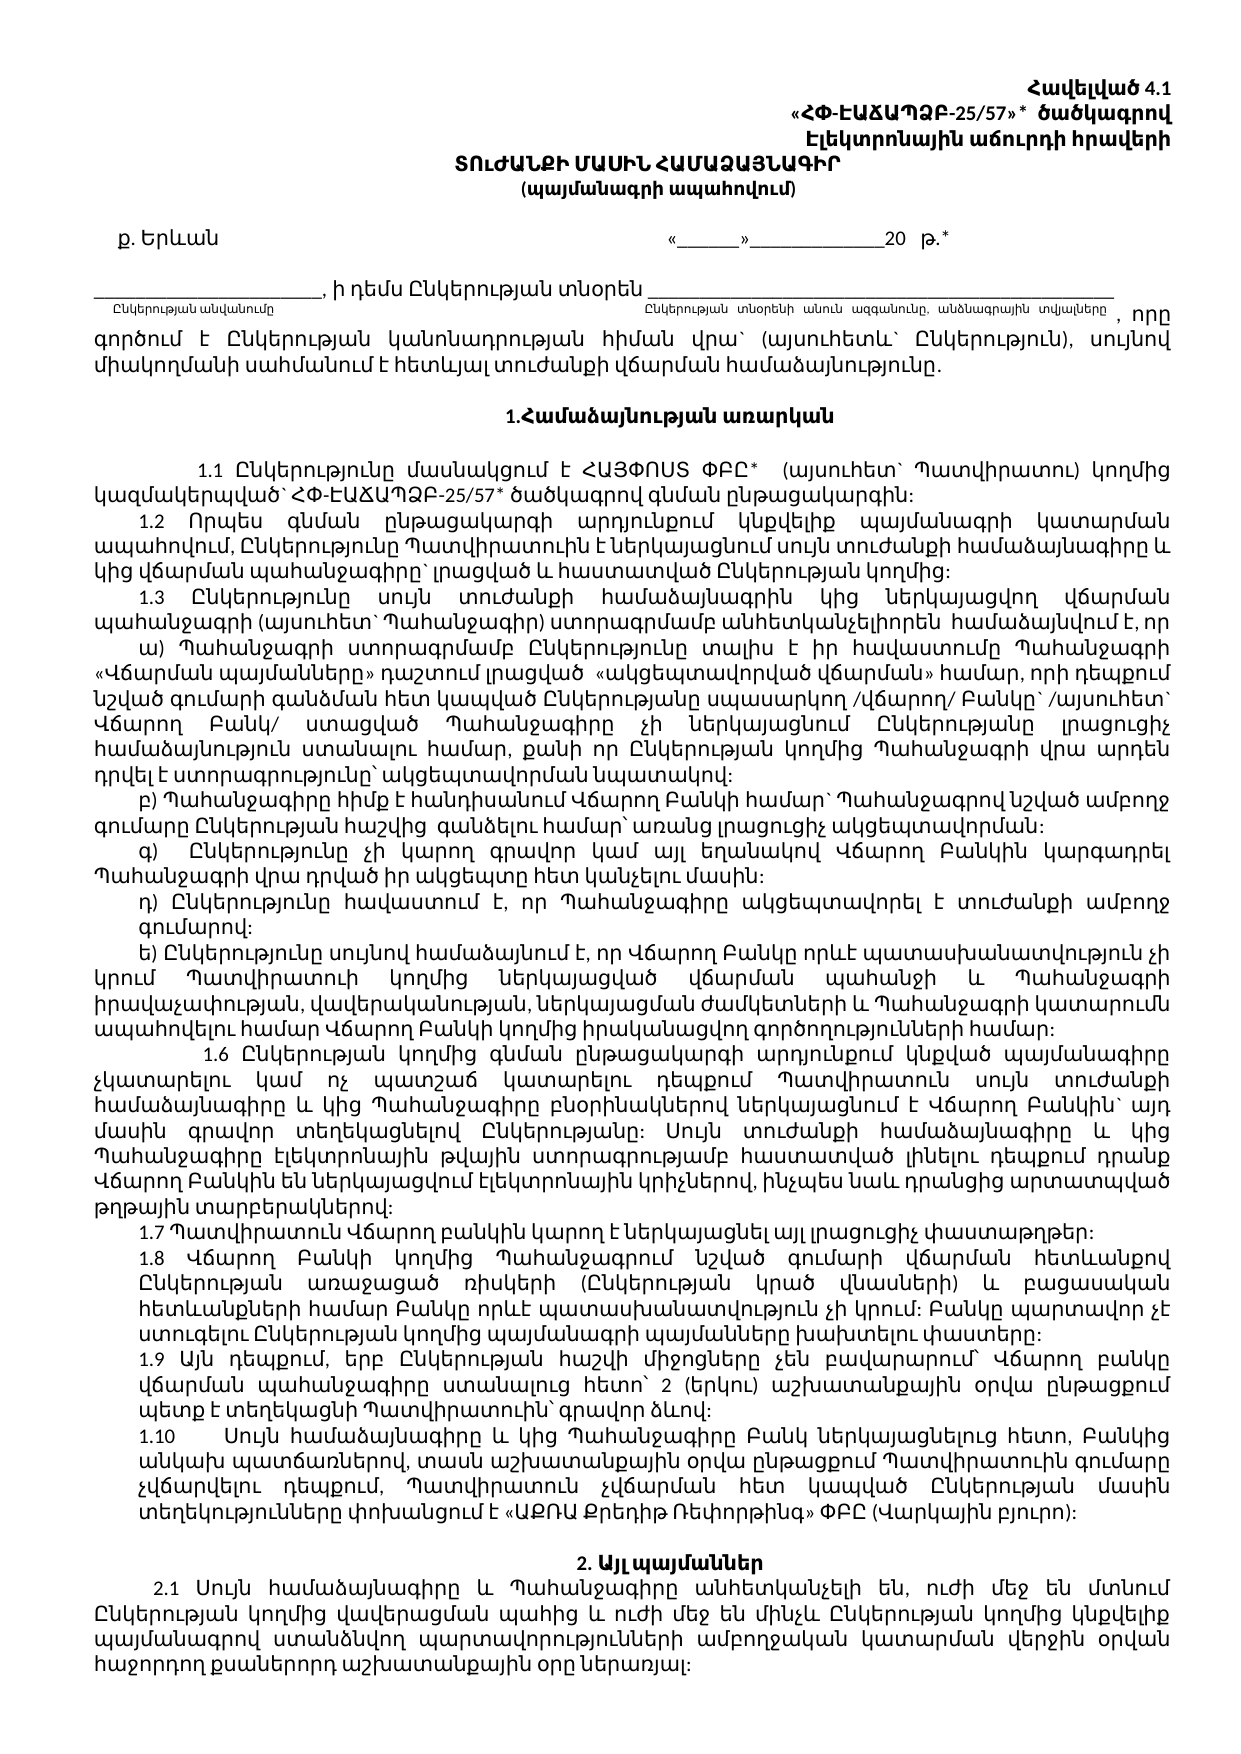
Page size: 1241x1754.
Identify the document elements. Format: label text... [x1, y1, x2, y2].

text Ընկերության անվանումը Ընկերության տնօրենի անուն ազգանունը, անձնագրային տվյալները , որը գործում է Ընկերության կանոնադրության հիման վրա` (այսուհետև` Ընկերություն), սույնով միակողմանի սահմանում է հետևյալ տուժանքի վճարման համաձայնությունը. [94, 301, 1171, 377]
text 1.6 Ընկերության կողմից գնման ընթացակարգի արդյունքում կնքված պայմանագիրը չկատարելու կամ ոչ պատշաճ կատարելու դեպքում Պատվիրատուն սույն տուժանքի համաձայնագիրը և կից Պահանջագիրը բնօրինակներով ներկայացնում է Վճարող Բանկին` այդ մասին գրավոր տեղեկացնելով Ընկերությանը: Սույն տուժանքի համաձայնագիրը և կից Պահանջագիրը էլեկտրոնային թվային ստորագրությամբ հաստատված լինելու դեպքում դրանք Վճարող Բանկին են ներկայացվում էլեկտրոնային կրիչներով, ինչպես նաև դրանցից արտատպված թղթային տարբերակներով: [94, 1042, 1171, 1219]
text 1.10 Սույն համաձայնագիրը և կից Պահանջագիրը Բանկ ներկայացնելուց հետո, Բանկից անկախ պատճառներով, տասն աշխատանքային օրվա ընթացքում Պատվիրատուին գումարը չվճարվելու դեպքում, Պատվիրատուն չվճարման հետ կապված Ընկերության մասին տեղեկությունները փոխանցում է «ԱՔՌԱ Քրեդիթ Ռեփորթինգ» ՓԲԸ (Վարկային բյուրո): [138, 1423, 1171, 1524]
text (պայմանագրի ապահովում) [94, 177, 1171, 199]
text ՏՈւԺԱՆՔԻ ՄԱՍԻՆ ՀԱՄԱՁԱՅՆԱԳԻՐ [94, 151, 1171, 177]
text 1.1 Ընկերությունը մասնակցում է ՀԱՅՓՈՍՏ ՓԲԸ* (այսուհետ` Պատվիրատու) կողմից կազմակերպված` ՀՓ-ԷԱՃԱՊՁԲ-25/57* ծածկագրով գնման ընթացակարգին: [94, 457, 1171, 508]
text 1.8 Վճարող Բանկի կողմից Պահանջագրում նշված գումարի վճարման հետևանքով Ընկերության առաջացած ռիսկերի (Ընկերության կրած վնասների) և բացասական հետևանքների համար Բանկը որևէ պատասխանատվություն չի կրում: Բանկը պարտավոր չէ ստուգելու Ընկերության կողմից պայմանագրի պայմանները խախտելու փաստերը: [138, 1245, 1171, 1347]
text Էլեկտրոնային աճուրդի հրավերի [94, 126, 1171, 151]
text դ) Ընկերությունը հավաստում է, որ Պահանջագիրը ակցեպտավորել է տուժանքի ամբողջ գումարով: [138, 889, 1171, 940]
text 1.2 Որպես գնման ընթացակարգի արդյունքում կնքվելիք պայմանագրի կատարման ապահովում, Ընկերությունը Պատվիրատուին է ներկայացնում սույն տուժանքի համաձայնագիրը և կից վճարման պահանջագիրը` լրացված և հաստատված Ընկերության կողմից: [94, 508, 1171, 584]
text 1.Համաձայնության առարկան [169, 403, 1171, 428]
text գ) Ընկերությունը չի կարող գրավոր կամ այլ եղանակով Վճարող Բանկին կարգադրել Պահանջագրի վրա դրված իր ակցեպտը հետ կանչելու մասին: [94, 838, 1171, 889]
text 1.7 Պատվիրատուն Վճարող բանկին կարող է ներկայացնել այլ լրացուցիչ փաստաթղթեր: [138, 1219, 1171, 1245]
text 2.1 Սույն համաձայնագիրը և Պահանջագիրը անհետկանչելի են, ուժի մեջ են մտնում Ընկերության կողմից վավերացման պահից և ուժի մեջ են մինչև Ընկերության կողմից կնքվելիք պայմանագրով ստանձնվող պարտավորությունների ամբողջական կատարման վերջին օրվան հաջորդող քսաներորդ աշխատանքային օրը ներառյալ: [94, 1575, 1171, 1677]
text ______________________, ի դեմս Ընկերության տնօրեն _____________________________________________ [94, 276, 1171, 301]
text Հավելված 4.1 [94, 75, 1171, 100]
text բ) Պահանջագիրը հիմք է հանդիսանում Վճարող Բանկի համար` Պահանջագրով նշված ամբողջ գումարը Ընկերության հաշվից գանձելու համար՝ առանց լրացուցիչ ակցեպտավորման: [94, 787, 1171, 838]
text ե) Ընկերությունը սույնով համաձայնում է, որ Վճարող Բանկը որևէ պատասխանատվություն չի կրում Պատվիրատուի կողմից ներկայացված վճարման պահանջի և Պահանջագրի իրավաչափության, վավերականության, ներկայացման ժամկետների և Պահանջագրի կատարումն ապահովելու համար Վճարող Բանկի կողմից իրականացվող գործողությունների համար: [94, 940, 1171, 1042]
text ք. Երևան «______»_____________20 թ.* [94, 225, 1171, 250]
text 1.3 Ընկերությունը սույն տուժանքի համաձայնագրին կից ներկայացվող վճարման պահանջագրի (այսուհետ` Պահանջագիր) ստորագրմամբ անհետկանչելիորեն համաձայնվում է, որ [94, 584, 1171, 635]
text 2. Այլ պայմաններ [169, 1550, 1171, 1575]
text 1.9 Այն դեպքում, երբ Ընկերության հաշվի միջոցները չեն բավարարում՝ Վճարող բանկը վճարման պահանջագիրը ստանալուց հետո՝ 2 (երկու) աշխատանքային օրվա ընթացքում պետք է տեղեկացնի Պատվիրատուին՝ գրավոր ձևով: [138, 1347, 1171, 1423]
text ա) Պահանջագրի ստորագրմամբ Ընկերությունը տալիս է իր հավաստումը Պահանջագրի «Վճարման պայմանները» դաշտում լրացված «ակցեպտավորված վճարման» համար, որի դեպքում նշված գումարի գանձման հետ կապված Ընկերությանը սպասարկող /վճարող/ Բանկը` /այսուհետ` Վճարող Բանկ/ ստացված Պահանջագիրը չի ներկայացնում Ընկերությանը լրացուցիչ համաձայնություն ստանալու համար, քանի որ Ընկերության կողմից Պահանջագրի վրա արդեն դրվել է ստորագրությունը՝ ակցեպտավորման նպատակով: [94, 635, 1171, 787]
text «ՀՓ-ԷԱՃԱՊՁԲ-25/57»* ծածկագրով [94, 100, 1171, 126]
